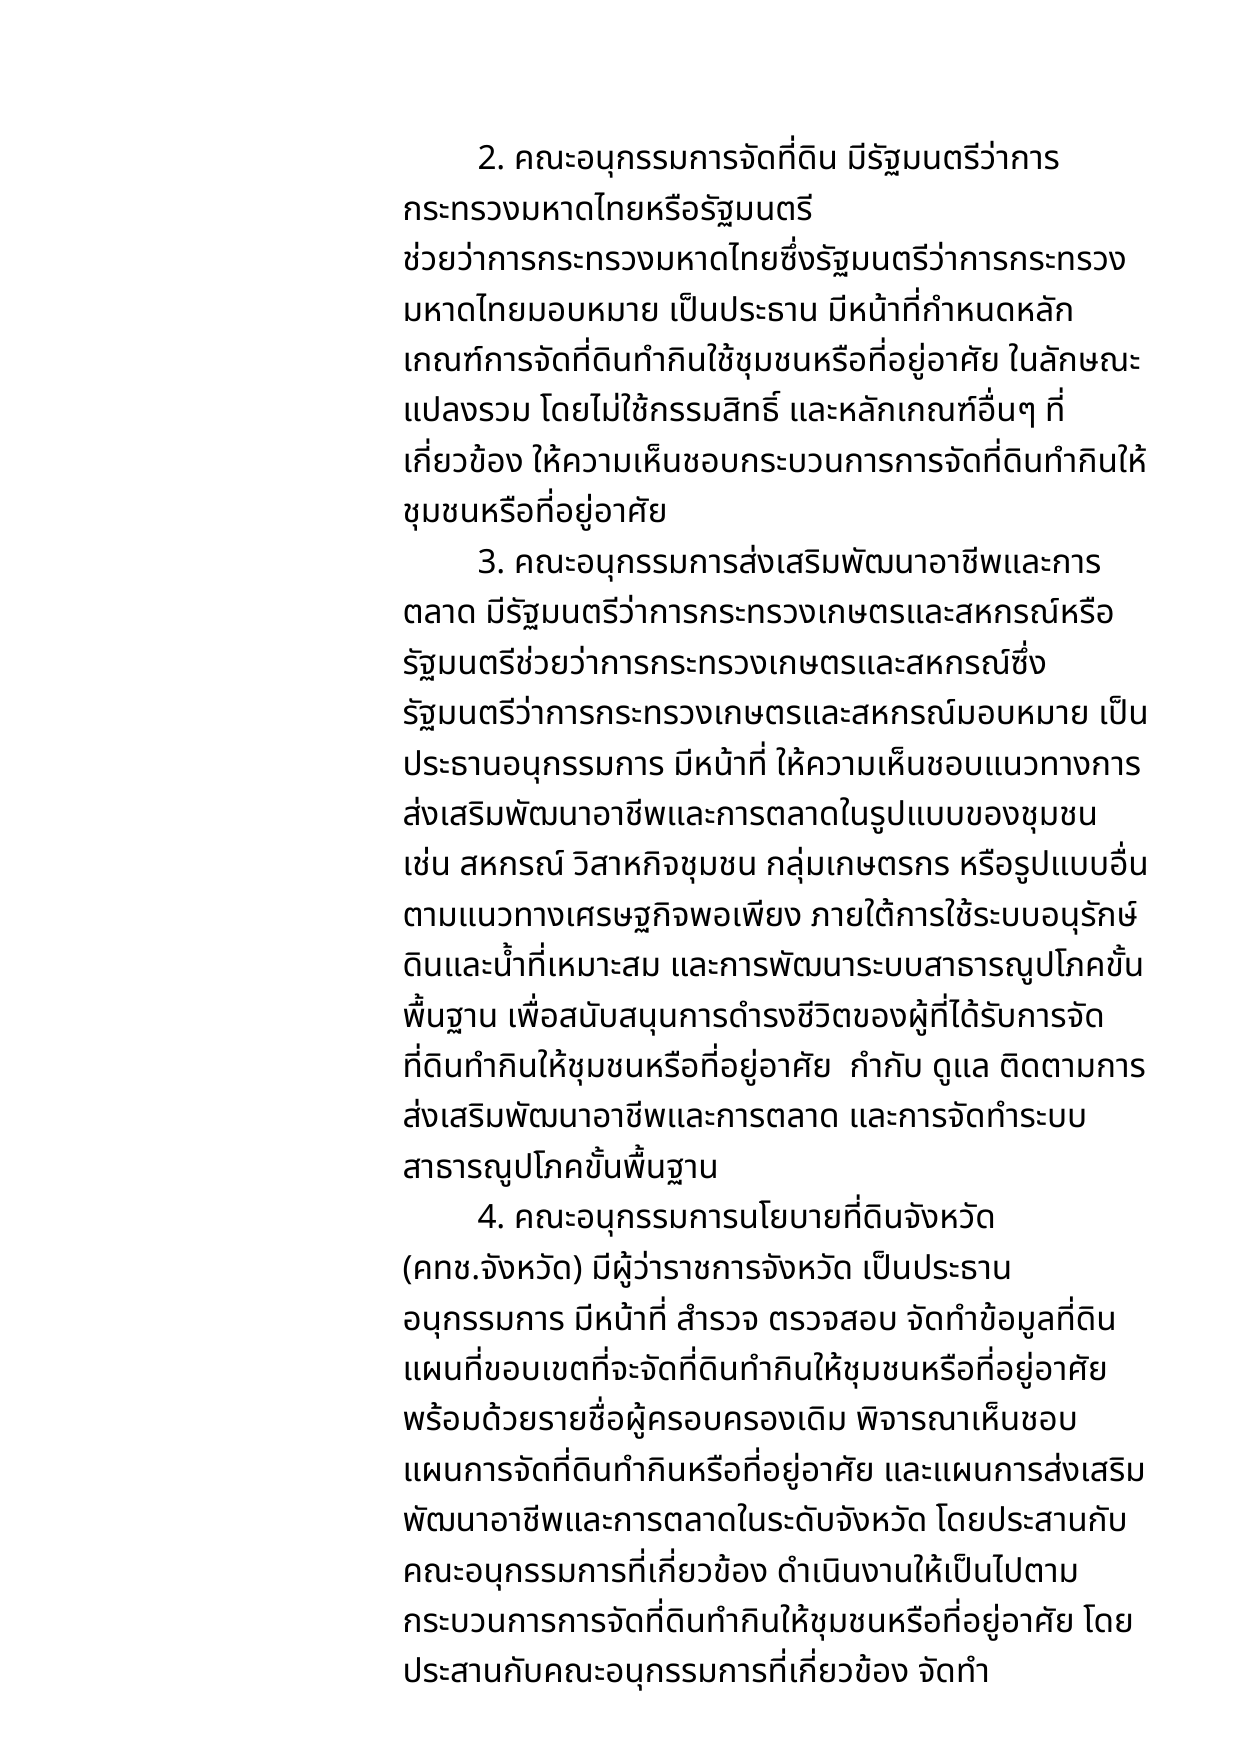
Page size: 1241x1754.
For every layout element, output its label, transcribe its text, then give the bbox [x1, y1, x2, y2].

text 3. คณะอนุกรรมการส่งเสริมพัฒนาอาชีพและการตลาด มีรัฐมนตรีว่าการกระทรวงเกษตรและสหกรณ์หรือรัฐมนตรีช่วยว่าการกระทรวงเกษตรและสหกรณ์ซึ่งรัฐมนตรีว่าการกระทรวงเกษตรและสหกรณ์มอบหมาย เป็นประธานอนุกรรมการ มีหน้าที่ ให้ความเห็นชอบแนวทางการส่งเสริมพัฒนาอาชีพและการตลาดในรูปแบบของชุมชน เช่น สหกรณ์ วิสาหกิจชุมชน กลุ่มเกษตรกร หรือรูปแบบอื่น ตามแนวทางเศรษฐกิจพอเพียง ภายใต้การใช้ระบบอนุรักษ์ดินและน้ำที่เหมาะสม และการพัฒนาระบบสาธารณูปโภคขั้นพื้นฐาน เพื่อสนับสนุนการดำรงชีวิตของผู้ที่ได้รับการจัดที่ดินทำกินให้ชุมชนหรือที่อยู่อาศัย กำกับ ดูแล ติดตามการส่งเสริมพัฒนาอาชีพและการตลาด และการจัดทำระบบสาธารณูปโภคขั้นพื้นฐาน [177, 538, 1152, 1193]
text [177, 1193, 1152, 1698]
text 2. คณะอนุกรรมการจัดที่ดิน มีรัฐมนตรีว่าการกระทรวงมหาดไทยหรือรัฐมนตรี [177, 134, 1152, 235]
text ช่วยว่าการกระทรวงมหาดไทยซึ่งรัฐมนตรีว่าการกระทรวงมหาดไทยมอบหมาย เป็นประธาน มีหน้าที่กำหนดหลักเกณฑ์การจัดที่ดินทำกินใช้ชุมชนหรือที่อยู่อาศัย ในลักษณะแปลงรวม โดยไม่ใช้กรรมสิทธิ์ และหลักเกณฑ์อื่นๆ ที่เกี่ยวข้อง ให้ความเห็นชอบกระบวนการการจัดที่ดินทำกินให้ชุมชนหรือที่อยู่อาศัย [177, 235, 1152, 538]
